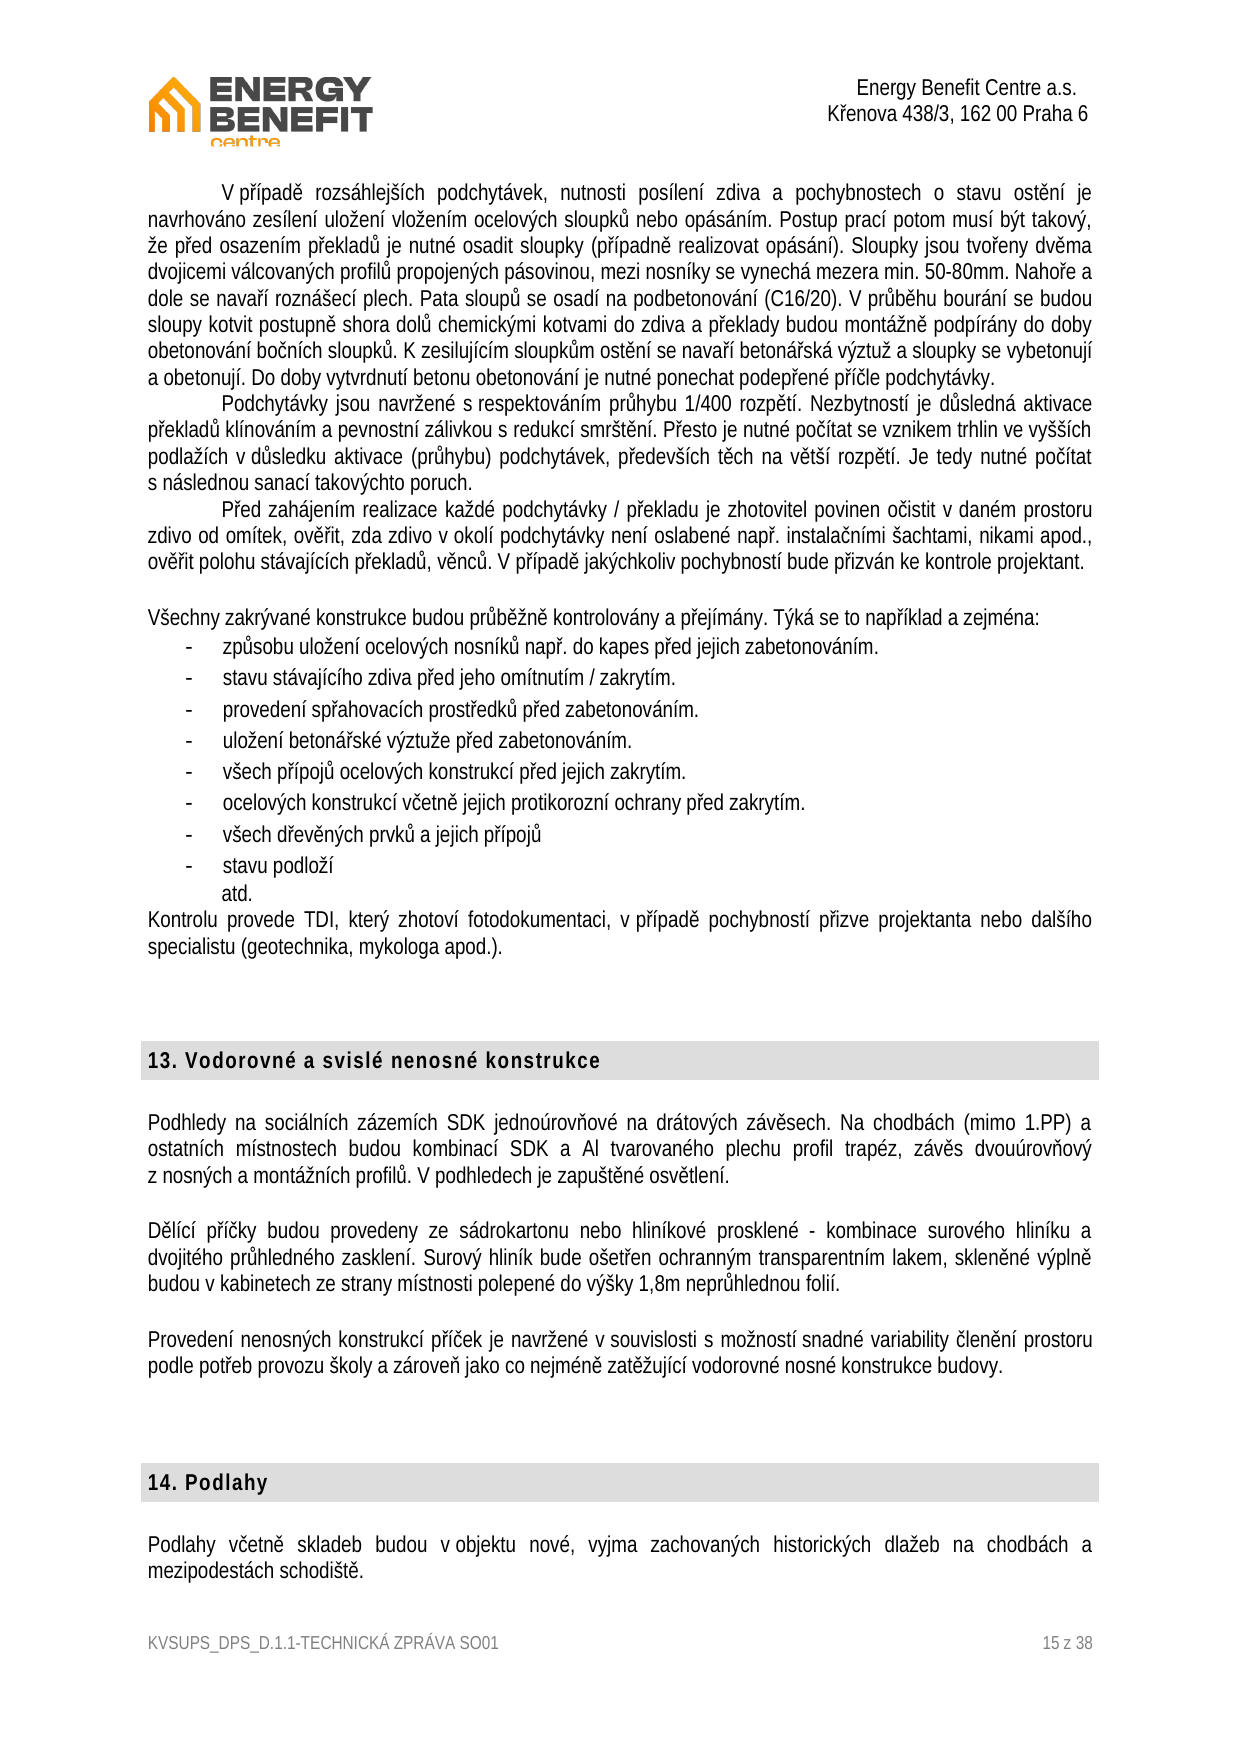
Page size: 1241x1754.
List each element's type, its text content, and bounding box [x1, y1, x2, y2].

text Provedení nenosných konstrukcí příček je navržené v souvislosti s možností snadné variability členění prostoru podle potřeb provozu školy a zároveň jako co nejméně zatěžující vodorovné nosné konstrukce budovy. [148, 1326, 1092, 1378]
list způsobu uložení ocelových nosníků např. do kapes před jejich zabetonováním. [185, 630, 1092, 661]
text Před zahájením realizace každé podchytávky / překladu je zhotovitel povinen očistit v daném prostoru zdivo od omítek, ověřit, zda zdivo v okolí podchytávky není oslabené např. instalačními šachtami, nikami apod., ověřit polohu stávajících překladů, věnců. V případě jakýchkoliv pochybností bude přizván ke kontrole projektant. [148, 496, 1092, 574]
text Podchytávky jsou navržené s respektováním průhybu 1/400 rozpětí. Nezbytností je důsledná aktivace překladů klínováním a pevnostní zálivkou s redukcí smrštění. Přesto je nutné počítat se vznikem trhlin ve vyšších podlažích v důsledku aktivace (průhybu) podchytávek, předevších těch na větší rozpětí. Je tedy nutné počítat s následnou sanací takovýchto poruch. [148, 390, 1092, 496]
text Všechny zakrývané konstrukce budou průběžně kontrolovány a přejímány. Týká se to například a zejména: [148, 604, 1092, 630]
text atd. [148, 880, 1092, 906]
list provedení spřahovacích prostředků před zabetonováním. [185, 693, 1092, 724]
list všech dřevěných prvků a jejich přípojů [185, 818, 1092, 849]
list uložení betonářské výztuže před zabetonováním. [185, 724, 1092, 755]
subtitle Podlahy [148, 1469, 1092, 1496]
text Podhledy na sociálních zázemích SDK jednoúrovňové na drátových závěsech. Na chodbách (mimo 1.PP) a ostatních místnostech budou kombinací SDK a Al tvarovaného plechu profil trapéz, závěs dvouúrovňový z nosných a montážních profilů. V podhledech je zapuštěné osvětlení. [148, 1109, 1092, 1188]
list ocelových konstrukcí včetně jejich protikorozní ochrany před zakrytím. [185, 786, 1092, 818]
text Podlahy včetně skladeb budou v objektu nové, vyjma zachovaných historických dlažeb na chodbách a mezipodestách schodiště. [148, 1531, 1092, 1584]
subtitle Vodorovné a svislé nenosné konstrukce [148, 1047, 1092, 1074]
list stavu podloží [185, 849, 1092, 880]
list všech přípojů ocelových konstrukcí před jejich zakrytím. [185, 755, 1092, 786]
list stavu stávajícího zdiva před jeho omítnutím / zakrytím. [185, 661, 1092, 693]
text V případě rozsáhlejších podchytávek, nutnosti posílení zdiva a pochybnostech o stavu ostění je navrhováno zesílení uložení vložením ocelových sloupků nebo opásáním. Postup prací potom musí být takový, že před osazením překladů je nutné osadit sloupky (případně realizovat opásání). Sloupky jsou tvořeny dvěma dvojicemi válcovaných profilů propojených pásovinou, mezi nosníky se vynechá mezera min. 50-80mm. Nahoře a dole se navaří roznášecí plech. Pata sloupů se osadí na podbetonování (C16/20). V průběhu bourání se budou sloupy kotvit postupně shora dolů chemickými kotvami do zdiva a překlady budou montážně podpírány do doby obetonování bočních sloupků. K zesilujícím sloupkům ostění se navaří betonářská výztuž a sloupky se vybetonují a obetonují. Do doby vytvrdnutí betonu obetonování je nutné ponechat podepřené příčle podchytávky. [148, 179, 1092, 390]
text Dělící příčky budou provedeny ze sádrokartonu nebo hliníkové prosklené - kombinace surového hliníku a dvojitého průhledného zasklení. Surový hliník bude ošetřen ochranným transparentním lakem, skleněné výplně budou v kabinetech ze strany místnosti polepené do výšky 1,8m neprůhlednou folií. [148, 1217, 1092, 1296]
text Kontrolu provede TDI, který zhotoví fotodokumentaci, v případě pochybností přizve projektanta nebo dalšího specialistu (geotechnika, mykologa apod.). [148, 906, 1092, 959]
picture [147, 77, 373, 146]
